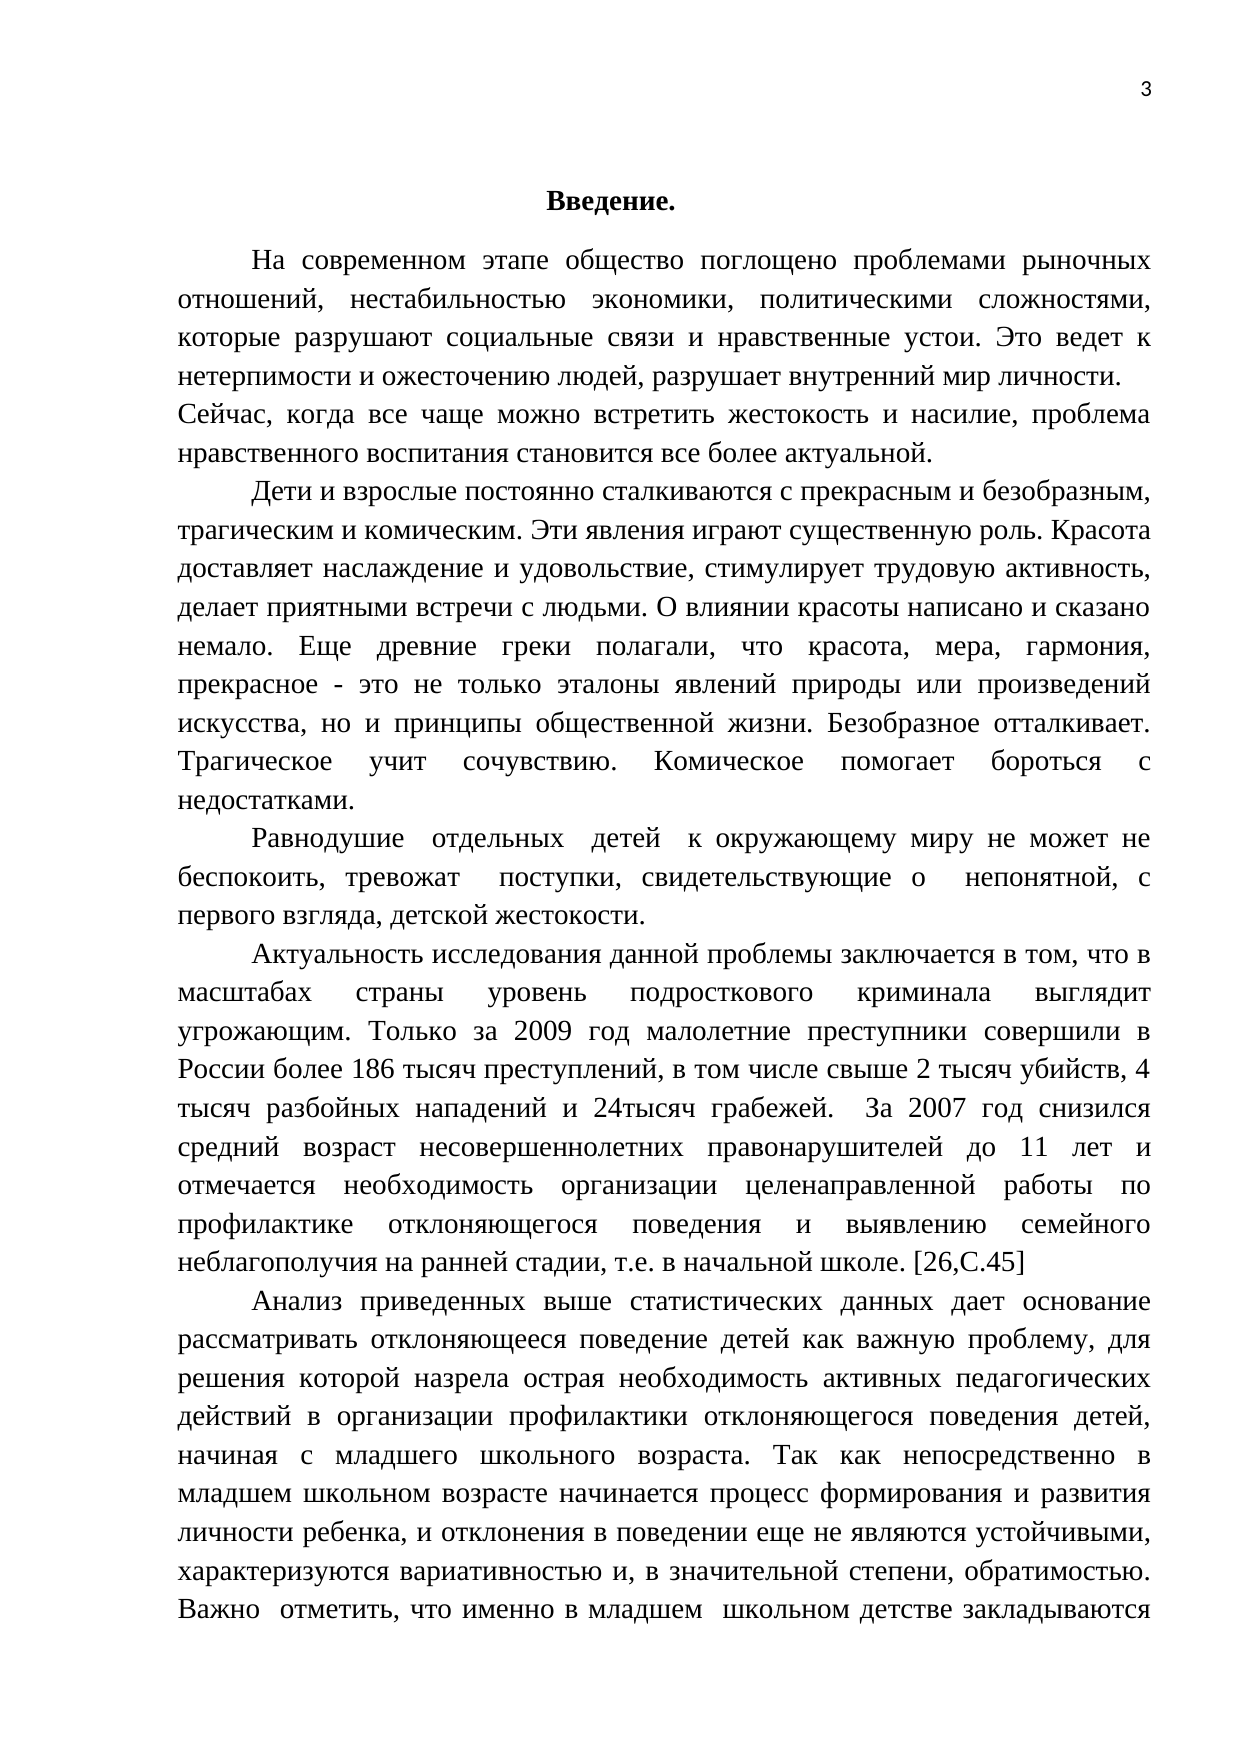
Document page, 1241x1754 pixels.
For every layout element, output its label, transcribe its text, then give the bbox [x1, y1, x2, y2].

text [177, 242, 1152, 1625]
text Введение. [177, 183, 1152, 216]
